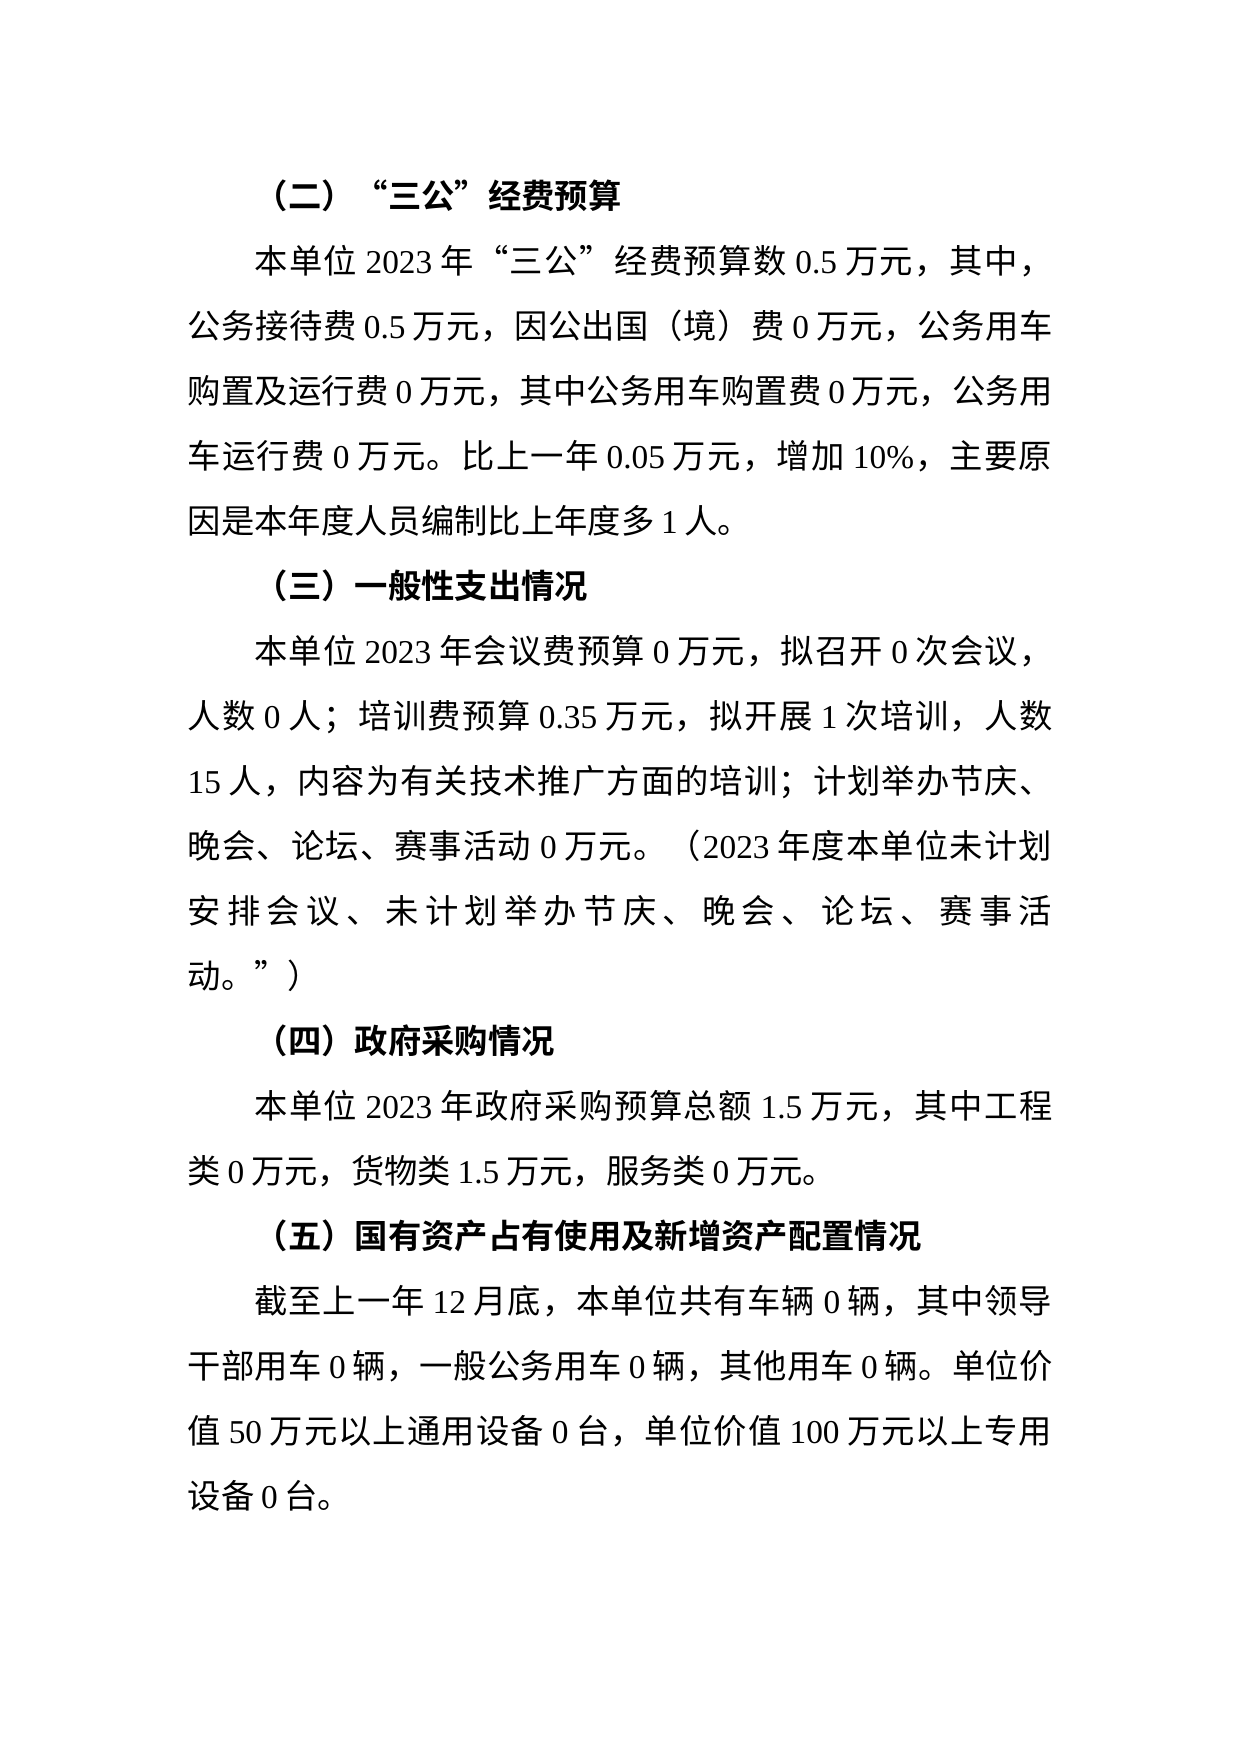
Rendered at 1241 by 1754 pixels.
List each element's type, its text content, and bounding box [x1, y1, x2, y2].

text （二）“三公”经费预算 [187, 162, 1053, 227]
text （三）一般性支出情况 [187, 552, 1053, 617]
text 本单位2023年政府采购预算总额1.5万元，其中工程类0万元，货物类1.5万元，服务类0万元。 [187, 1072, 1053, 1202]
text （四）政府采购情况 [187, 1007, 1053, 1072]
text 本单位2023年会议费预算0万元，拟召开0次会议，人数0人；培训费预算0.35万元，拟开展1次培训，人数15人，内容为有关技术推广方面的培训；计划举办节庆、晚会、论坛、赛事活动0万元。（2023年度本单位未计划安排会议、未计划举办节庆、晚会、论坛、赛事活动。”） [187, 617, 1053, 1007]
text 本单位2023年“三公”经费预算数0.5万元，其中，公务接待费0.5万元，因公出国（境）费0万元，公务用车购置及运行费0万元，其中公务用车购置费0万元，公务用车运行费0万元。比上一年0.05万元，增加10%，主要原因是本年度人员编制比上年度多1人。 [187, 227, 1053, 552]
text （五）国有资产占有使用及新增资产配置情况 [187, 1202, 1053, 1267]
text 截至上一年12月底，本单位共有车辆0辆，其中领导干部用车0辆，一般公务用车0辆，其他用车0辆。单位价值50万元以上通用设备0台，单位价值100万元以上专用设备0台。 [187, 1267, 1053, 1527]
